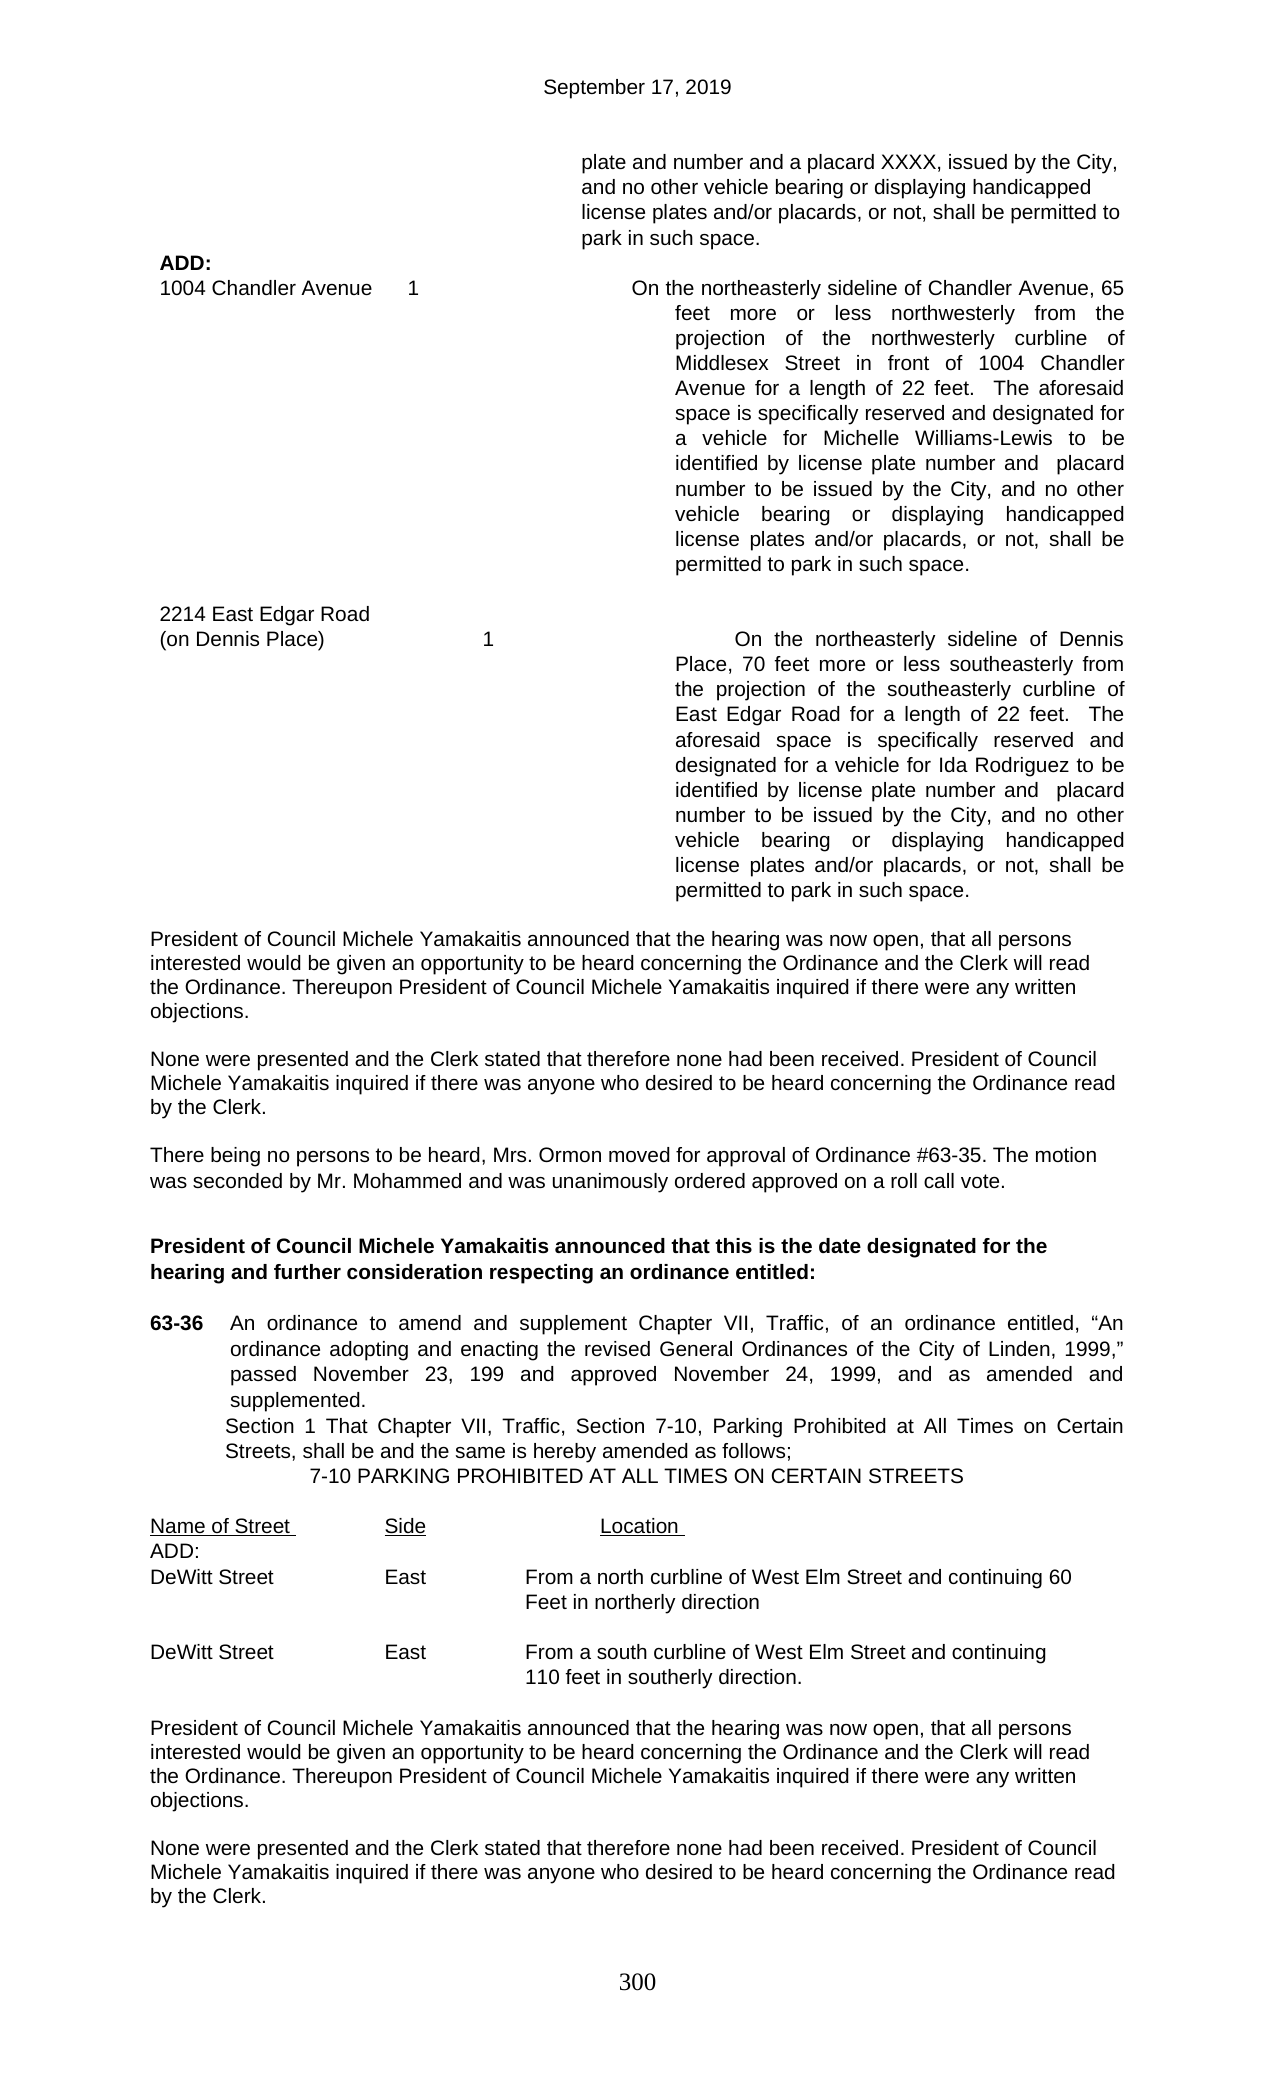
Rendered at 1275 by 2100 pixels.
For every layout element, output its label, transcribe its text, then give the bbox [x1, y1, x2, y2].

text President of Council Michele Yamakaitis announced that the hearing was now open, that all persons interested would be given an opportunity to be heard concerning the Ordinance and the Clerk will read the Ordinance. Thereupon President of Council Michele Yamakaitis inquired if there were any written objections. [150, 927, 1125, 1023]
text 7-10 PARKING PROHIBITED AT ALL TIMES ON CERTAIN STREETS [225, 1464, 1125, 1488]
text None were presented and the Clerk stated that therefore none had been received. President of Council Michele Yamakaitis inquired if there was anyone who desired to be heard concerning the Ordinance read by the Clerk. [150, 1047, 1125, 1119]
text ADD: [159, 250, 1125, 274]
text Feet in northerly direction [150, 1589, 1125, 1613]
text Name of Street Side Location [150, 1514, 1125, 1538]
text President of Council Michele Yamakaitis announced that this is the date designated for the hearing and further consideration respecting an ordinance entitled: [150, 1234, 1125, 1283]
text There being no persons to be heard, Mrs. Ormon moved for approval of Ordinance #63-35. The motion was seconded by Mr. Mohammed and was unanimously ordered approved on a roll call vote. [150, 1143, 1125, 1193]
text President of Council Michele Yamakaitis announced that the hearing was now open, that all persons interested would be given an opportunity to be heard concerning the Ordinance and the Clerk will read the Ordinance. Thereupon President of Council Michele Yamakaitis inquired if there were any written objections. [150, 1716, 1125, 1812]
text Section 1 That Chapter VII, Traffic, Section 7-10, Parking Prohibited at All Times on Certain Streets, shall be and the same is hereby amended as follows; [225, 1414, 1125, 1463]
text 1004 Chandler Avenue 1 On the northeasterly sideline of Chandler Avenue, 65 feet more or less northwesterly from the projection of the northwesterly curbline of Middlesex Street in front of 1004 Chandler Avenue for a length of 22 feet. The aforesaid space is specifically reserved and designated for a vehicle for Michelle Williams-Lewis to be identified by license plate number and placard number to be issued by the City, and no other vehicle bearing or displaying handicapped license plates and/or placards, or not, shall be permitted to park in such space. [159, 276, 1125, 576]
text None were presented and the Clerk stated that therefore none had been received. President of Council Michele Yamakaitis inquired if there was anyone who desired to be heard concerning the Ordinance read by the Clerk. [150, 1836, 1125, 1907]
text DeWitt Street East From a south curbline of West Elm Street and continuing [150, 1640, 1125, 1664]
text ADD: [150, 1539, 1125, 1563]
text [150, 150, 1125, 249]
text DeWitt Street East From a north curbline of West Elm Street and continuing 60 [150, 1564, 1125, 1588]
text 110 feet in southerly direction. [150, 1665, 1125, 1689]
text 2214 East Edgar Road [159, 602, 1125, 626]
text (on Dennis Place) 1 On the northeasterly sideline of Dennis Place, 70 feet more or less southeasterly from the projection of the southeasterly curbline of East Edgar Road for a length of 22 feet. The aforesaid space is specifically reserved and designated for a vehicle for Ida Rodriguez to be identified by license plate number and placard number to be issued by the City, and no other vehicle bearing or displaying handicapped license plates and/or placards, or not, shall be permitted to park in such space. [159, 627, 1125, 902]
list An ordinance to amend and supplement Chapter VII, Traffic, of an ordinance entitled, “An ordinance adopting and enacting the revised General Ordinances of the City of Linden, 1999,” passed November 23, 199 and approved November 24, 1999, and as amended and supplemented. [150, 1311, 1125, 1412]
